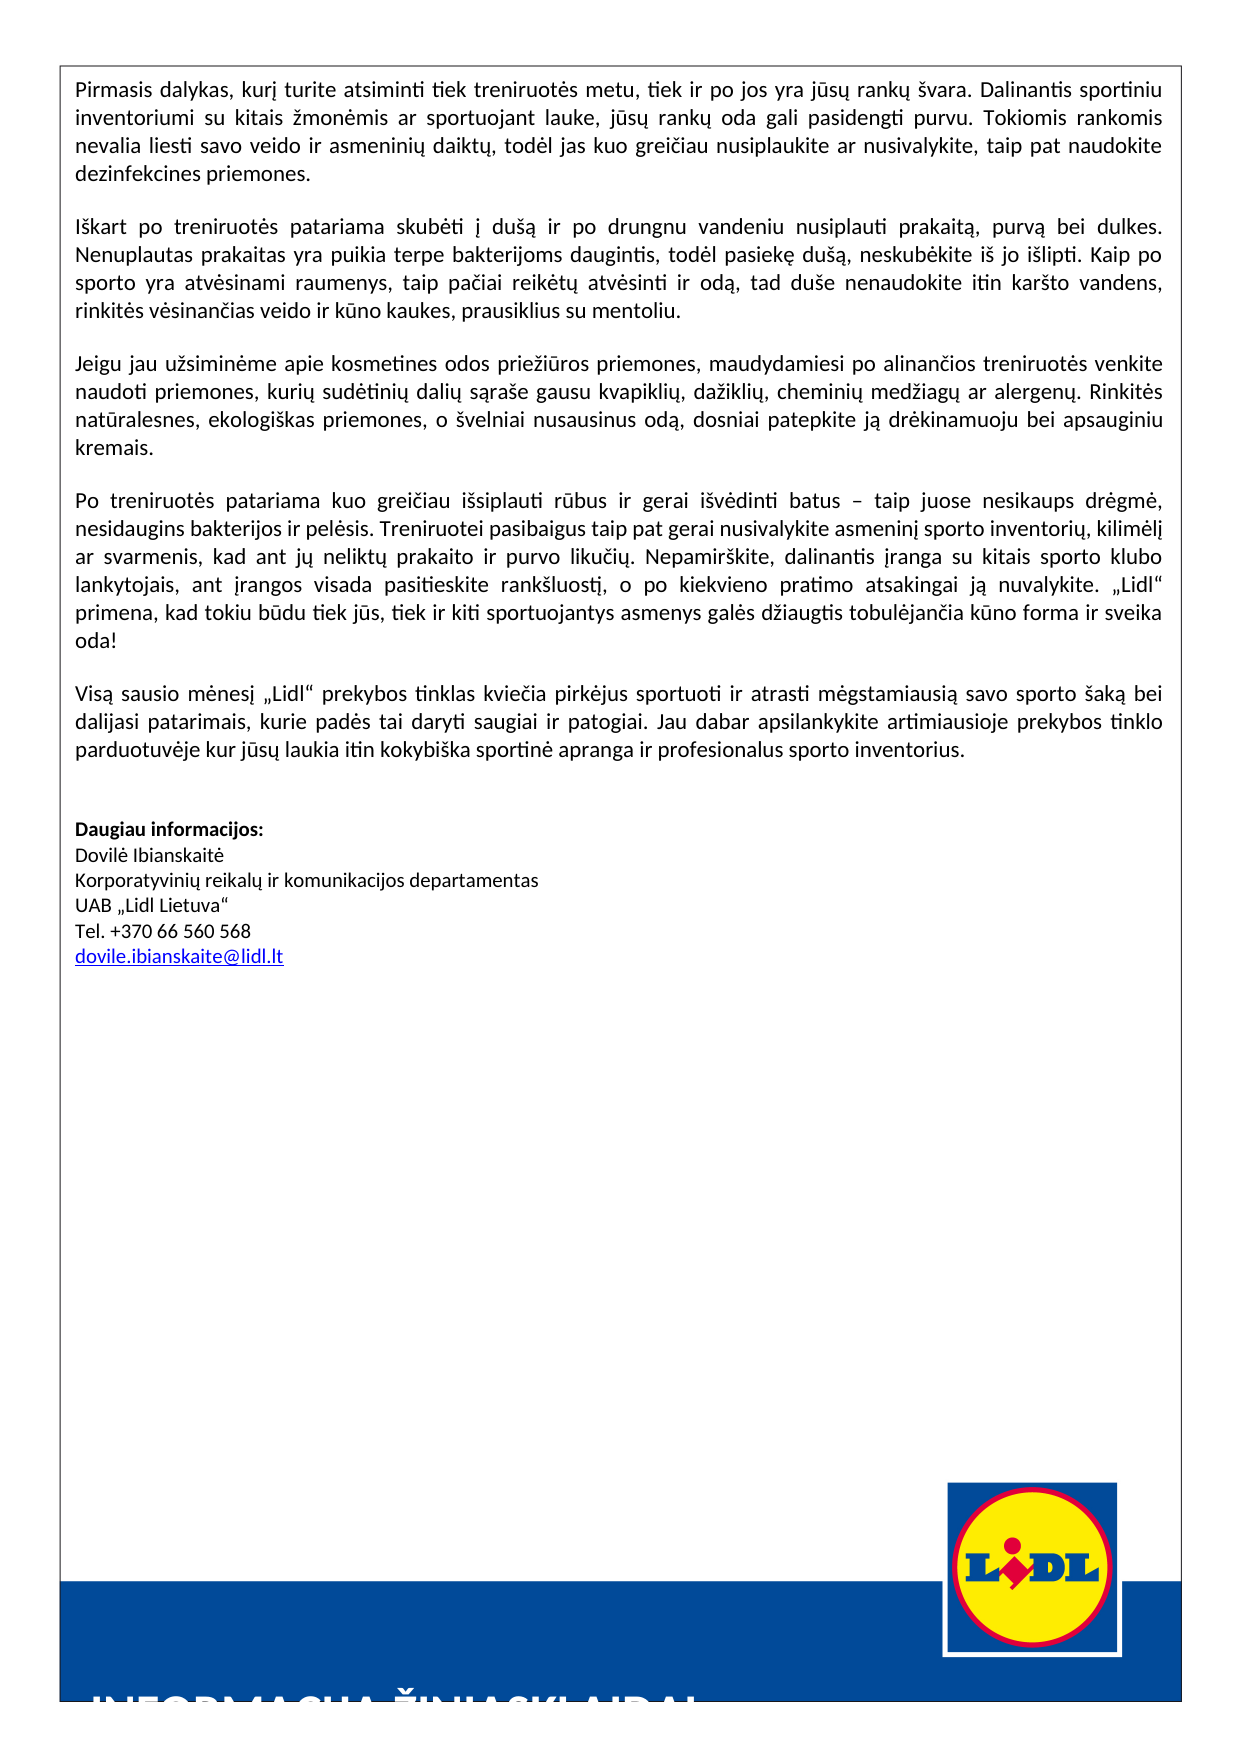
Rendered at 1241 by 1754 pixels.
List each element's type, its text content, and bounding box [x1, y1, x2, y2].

text Pirmasis dalykas, kurį turite atsiminti tiek treniruotės metu, tiek ir po jos yra jūsų rankų švara. Dalinantis sportiniu inventoriumi su kitais žmonėmis ar sportuojant lauke, jūsų rankų oda gali pasidengti purvu. Tokiomis rankomis nevalia liesti savo veido ir asmeninių daiktų, todėl jas kuo greičiau nusiplaukite ar nusivalykite, taip pat naudokite dezinfekcines priemones. [75, 75, 1165, 187]
text Visą sausio mėnesį „Lidl“ prekybos tinklas kviečia pirkėjus sportuoti ir atrasti mėgstamiausią savo sporto šaką bei dalijasi patarimais, kurie padės tai daryti saugiai ir patogiai. Jau dabar apsilankykite artimiausioje prekybos tinklo parduotuvėje kur jūsų laukia itin kokybiška sportinė apranga ir profesionalus sporto inventorius. [75, 679, 1165, 763]
text Iškart po treniruotės patariama skubėti į dušą ir po drungnu vandeniu nusiplauti prakaitą, purvą bei dulkes. Nenuplautas prakaitas yra puikia terpe bakterijoms daugintis, todėl pasiekę dušą, neskubėkite iš jo išlipti. Kaip po sporto yra atvėsinami raumenys, taip pačiai reikėtų atvėsinti ir odą, tad duše nenaudokite itin karšto vandens, rinkitės vėsinančias veido ir kūno kaukes, prausiklius su mentoliu. [75, 212, 1165, 324]
text Daugiau informacijos: [75, 816, 1165, 842]
text Korporatyvinių reikalų ir komunikacijos departamentas [75, 867, 1165, 893]
text dovile.ibianskaite@lidl.lt [75, 943, 1165, 969]
text Tel. +370 66 560 568 [75, 918, 1165, 943]
text Jeigu jau užsiminėme apie kosmetines odos priežiūros priemones, maudydamiesi po alinančios treniruotės venkite naudoti priemones, kurių sudėtinių dalių sąraše gausu kvapiklių, dažiklių, cheminių medžiagų ar alergenų. Rinkitės natūralesnes, ekologiškas priemones, o švelniai nusausinus odą, dosniai patepkite ją drėkinamuoju bei apsauginiu kremais. [75, 349, 1165, 461]
picture [0, 6, 1241, 1754]
text Po treniruotės patariama kuo greičiau išsiplauti rūbus ir gerai išvėdinti batus – taip juose nesikaups drėgmė, nesidaugins bakterijos ir pelėsis. Treniruotei pasibaigus taip pat gerai nusivalykite asmeninį sporto inventorių, kilimėlį ar svarmenis, kad ant jų neliktų prakaito ir purvo likučių. Nepamirškite, dalinantis įranga su kitais sporto klubo lankytojais, ant įrangos visada pasitieskite rankšluostį, o po kiekvieno pratimo atsakingai ją nuvalykite. „Lidl“ primena, kad tokiu būdu tiek jūs, tiek ir kiti sportuojantys asmenys galės džiaugtis tobulėjančia kūno forma ir sveika oda! [75, 486, 1165, 654]
text Dovilė Ibianskaitė [75, 842, 1165, 867]
text UAB „Lidl Lietuva“ [75, 893, 1165, 918]
